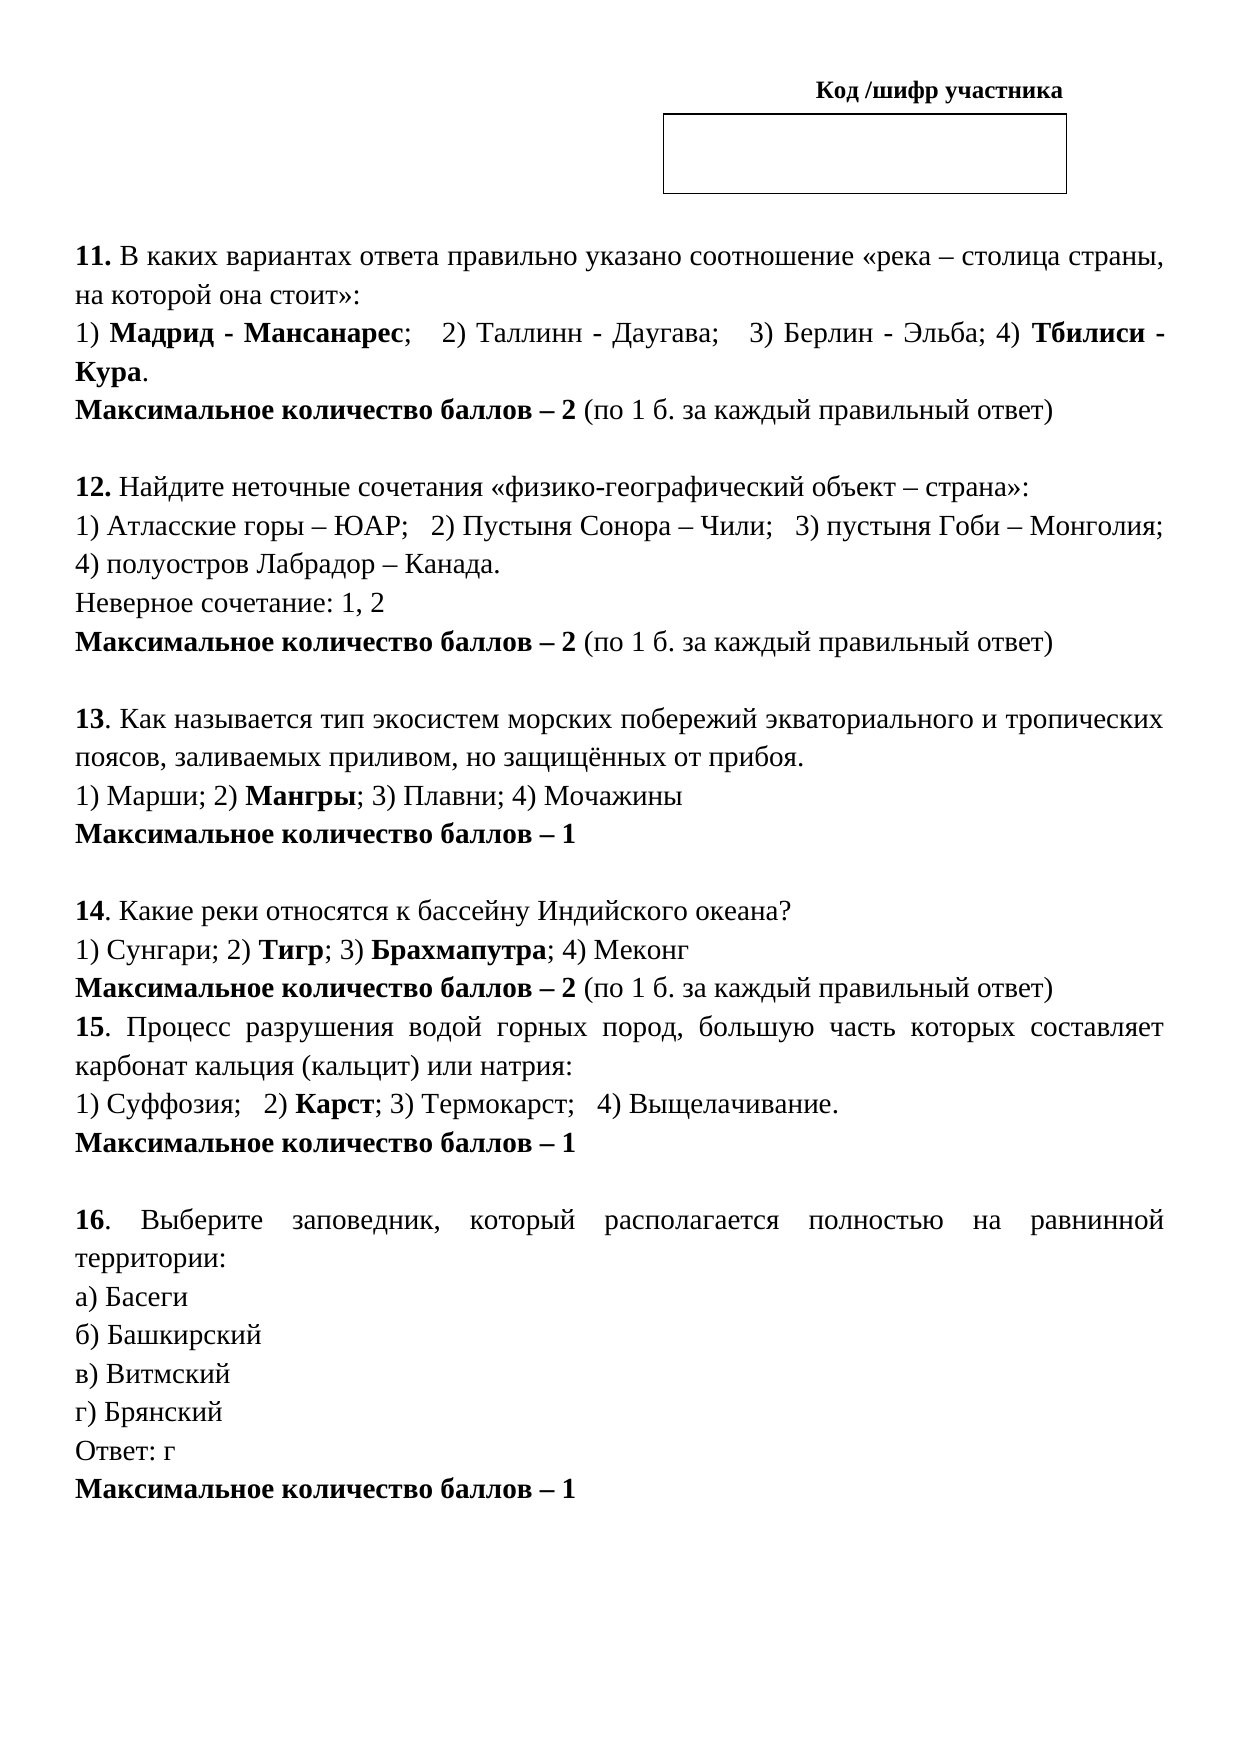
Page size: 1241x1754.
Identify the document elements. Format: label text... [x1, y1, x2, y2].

text 13. Как называется тип экосистем морских побережий экваториального и тропических поясов, заливаемых приливом, но защищённых от прибоя. [75, 701, 1165, 773]
text б) Башкирский [75, 1317, 1165, 1351]
text 11. В каких вариантах ответа правильно указано соотношение «река – столица страны, на которой она стоит»: [75, 238, 1165, 310]
text Максимальное количество баллов – 2 (по 1 б. за каждый правильный ответ) [75, 392, 1165, 426]
text Код /шифр участника [651, 75, 1165, 104]
text Неверное сочетание: 1, 2 [75, 585, 1165, 619]
text 15. Процесс разрушения водой горных пород, большую часть которых составляет карбонат кальция (кальцит) или натрия: [75, 1009, 1165, 1081]
text а) Басеги [75, 1279, 1165, 1312]
text 1) Мадрид - Мансанарес; 2) Таллинн - Даугава; 3) Берлин - Эльба; 4) Тбилиси - Кура. [75, 315, 1165, 387]
text 1) Сунгари; 2) Тигр; 3) Брахмапутра; 4) Меконг [75, 932, 1165, 966]
text Максимальное количество баллов – 1 [75, 816, 1165, 850]
text 4) полуостров Лабрадор – Канада. [75, 547, 1165, 580]
text 16. Выберите заповедник, который располагается полностью на равнинной территории: [75, 1202, 1165, 1274]
text 1) Суффозия; 2) Карст; 3) Термокарст; 4) Выщелачивание. [75, 1086, 1165, 1120]
text в) Витмский [75, 1356, 1165, 1389]
text 14. Какие реки относятся к бассейну Индийского океана? [75, 893, 1165, 927]
text Ответ: г [75, 1433, 1165, 1467]
text 1) Атласские горы – ЮАР; 2) Пустыня Сонора – Чили; 3) пустыня Гоби – Монголия; [75, 508, 1165, 542]
text 12. Найдите неточные сочетания «физико-географический объект – страна»: [75, 469, 1165, 503]
text Максимальное количество баллов – 2 (по 1 б. за каждый правильный ответ) [75, 624, 1165, 657]
text Максимальное количество баллов – 2 (по 1 б. за каждый правильный ответ) [75, 971, 1165, 1004]
text г) Брянский [75, 1394, 1165, 1428]
text Максимальное количество баллов – 1 [75, 1125, 1165, 1158]
text Максимальное количество баллов – 1 [75, 1472, 1165, 1505]
text 1) Марши; 2) Мангры; 3) Плавни; 4) Мочажины [75, 778, 1165, 811]
